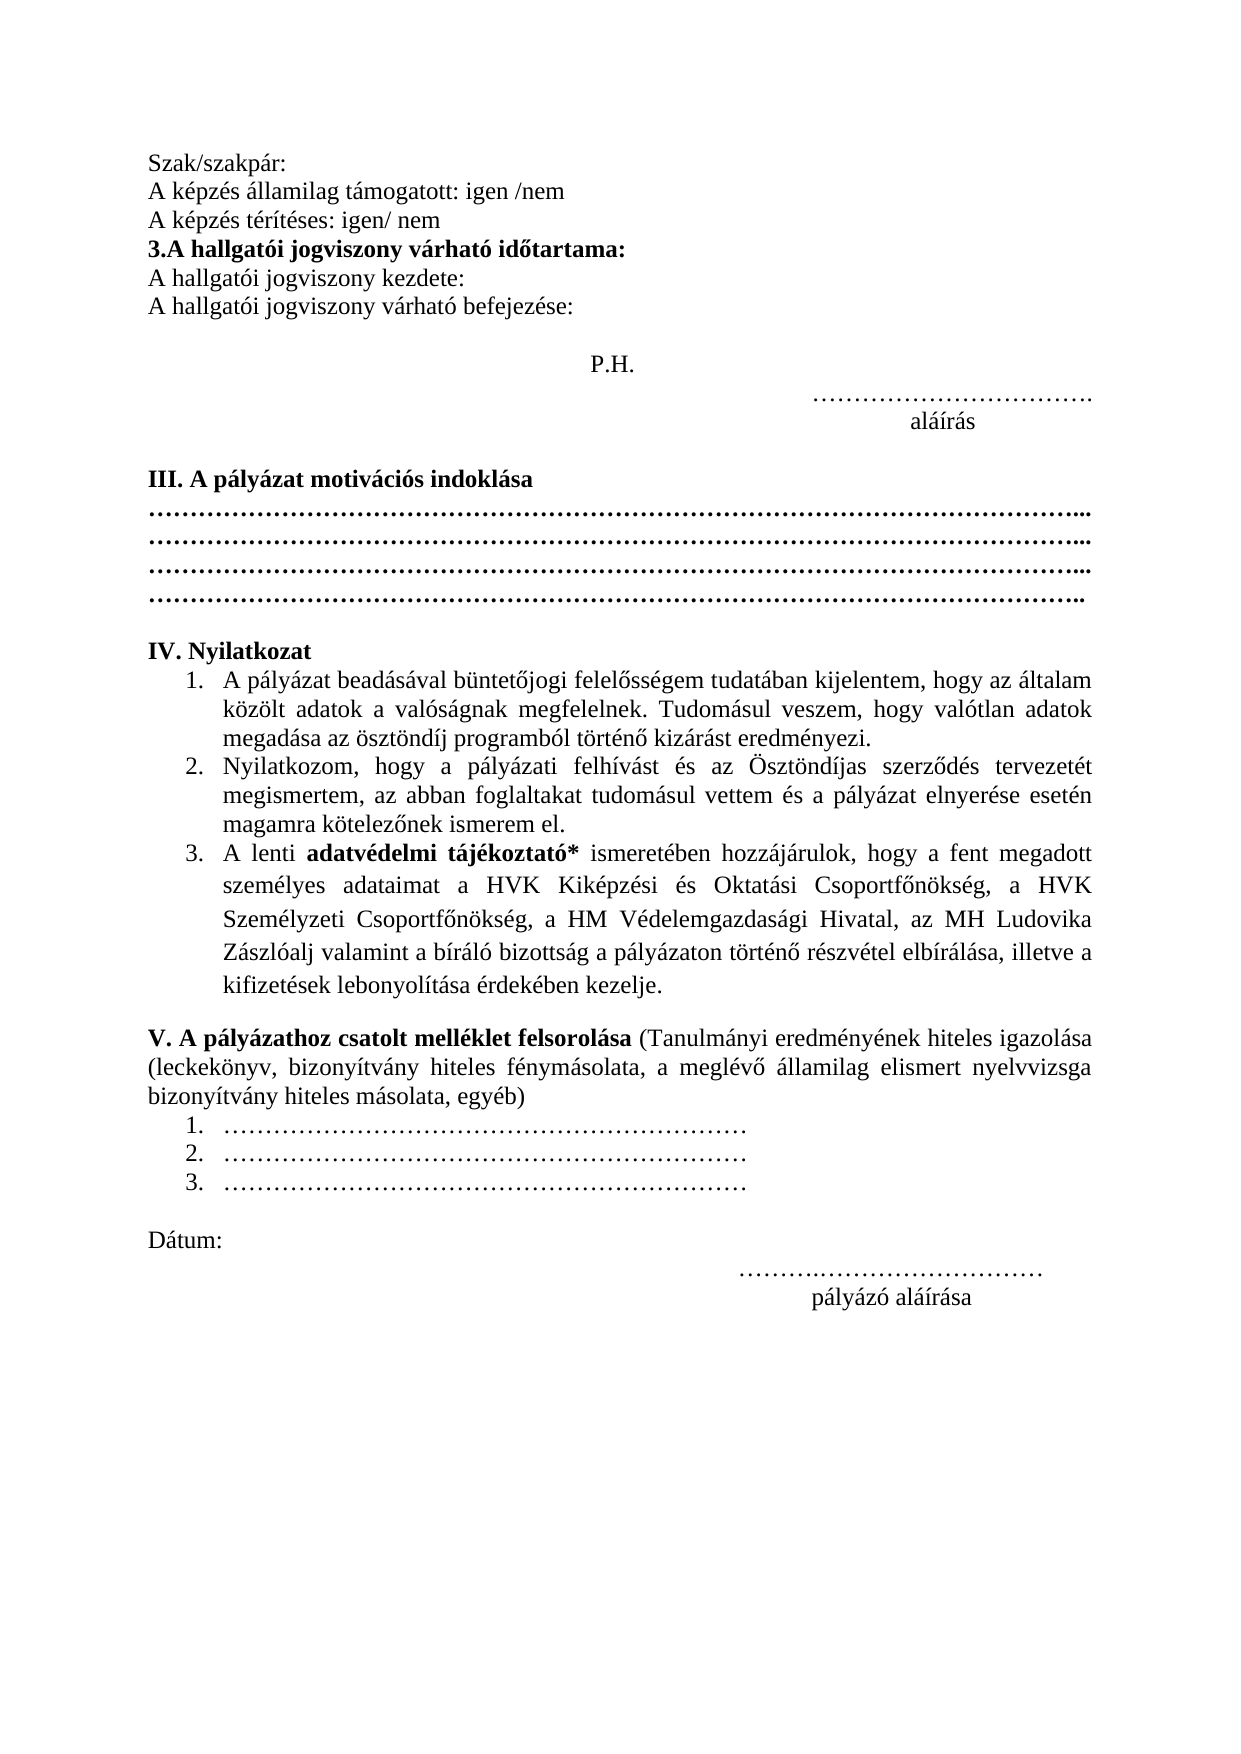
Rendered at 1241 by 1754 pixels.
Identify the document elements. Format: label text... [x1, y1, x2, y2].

list ……………………………………………………… [185, 1138, 1093, 1167]
text A hallgatói jogviszony várható befejezése: [148, 291, 1093, 320]
list Nyilatkozom, hogy a pályázati felhívást és az Ösztöndíjas szerződés tervezetét megismertem, az abban foglaltakat tudomásul vettem és a pályázat elnyerése esetén magamra kötelezőnek ismerem el. [185, 751, 1093, 838]
list A lenti adatvédelmi tájékoztató* ismeretében hozzájárulok, hogy a fent megadott személyes adataimat a HVK Kiképzési és Oktatási Csoportfőnökség, a HVK Személyzeti Csoportfőnökség, a HM Védelemgazdasági Hivatal, az MH Ludovika Zászlóalj valamint a bíráló bizottság a pályázaton történő részvétel elbírálása, illetve a kifizetések lebonyolítása érdekében kezelje. [185, 838, 1093, 998]
text P.H. [148, 349, 1093, 378]
text pályázó aláírása [148, 1282, 1093, 1311]
text ……………………………. [148, 378, 1093, 406]
text aláírás [148, 406, 1093, 435]
text …………………………………………………………………………………………………... [148, 550, 1093, 579]
list ……………………………………………………… [185, 1167, 1093, 1196]
text III. A pályázat motivációs indoklása [148, 464, 1093, 493]
text ……….……………………… [664, 1253, 1093, 1282]
text Szak/szakpár: [148, 148, 1093, 176]
text 3.A hallgatói jogviszony várható időtartama: [148, 234, 1093, 263]
text IV. Nyilatkozat [148, 636, 1093, 665]
text ………………………………………………………………………………………………….. [148, 579, 1093, 608]
text …………………………………………………………………………………………………... [148, 493, 1093, 521]
text …………………………………………………………………………………………………... [148, 521, 1093, 550]
text A hallgatói jogviszony kezdete: [148, 263, 1093, 291]
text Dátum: [148, 1225, 1093, 1253]
text A képzés államilag támogatott: igen /nem [148, 176, 1093, 205]
list ……………………………………………………… [185, 1110, 1093, 1138]
text V. A pályázathoz csatolt melléklet felsorolása (Tanulmányi eredményének hiteles igazolása (leckekönyv, bizonyítvány hiteles fénymásolata, a meglévő államilag elismert nyelvvizsga bizonyítvány hiteles másolata, egyéb) [148, 1023, 1093, 1110]
list A pályázat beadásával büntetőjogi felelősségem tudatában kijelentem, hogy az általam közölt adatok a valóságnak megfelelnek. Tudomásul veszem, hogy valótlan adatok megadása az ösztöndíj programból történő kizárást eredményezi. [185, 665, 1093, 751]
text A képzés térítéses: igen/ nem [148, 205, 1093, 234]
